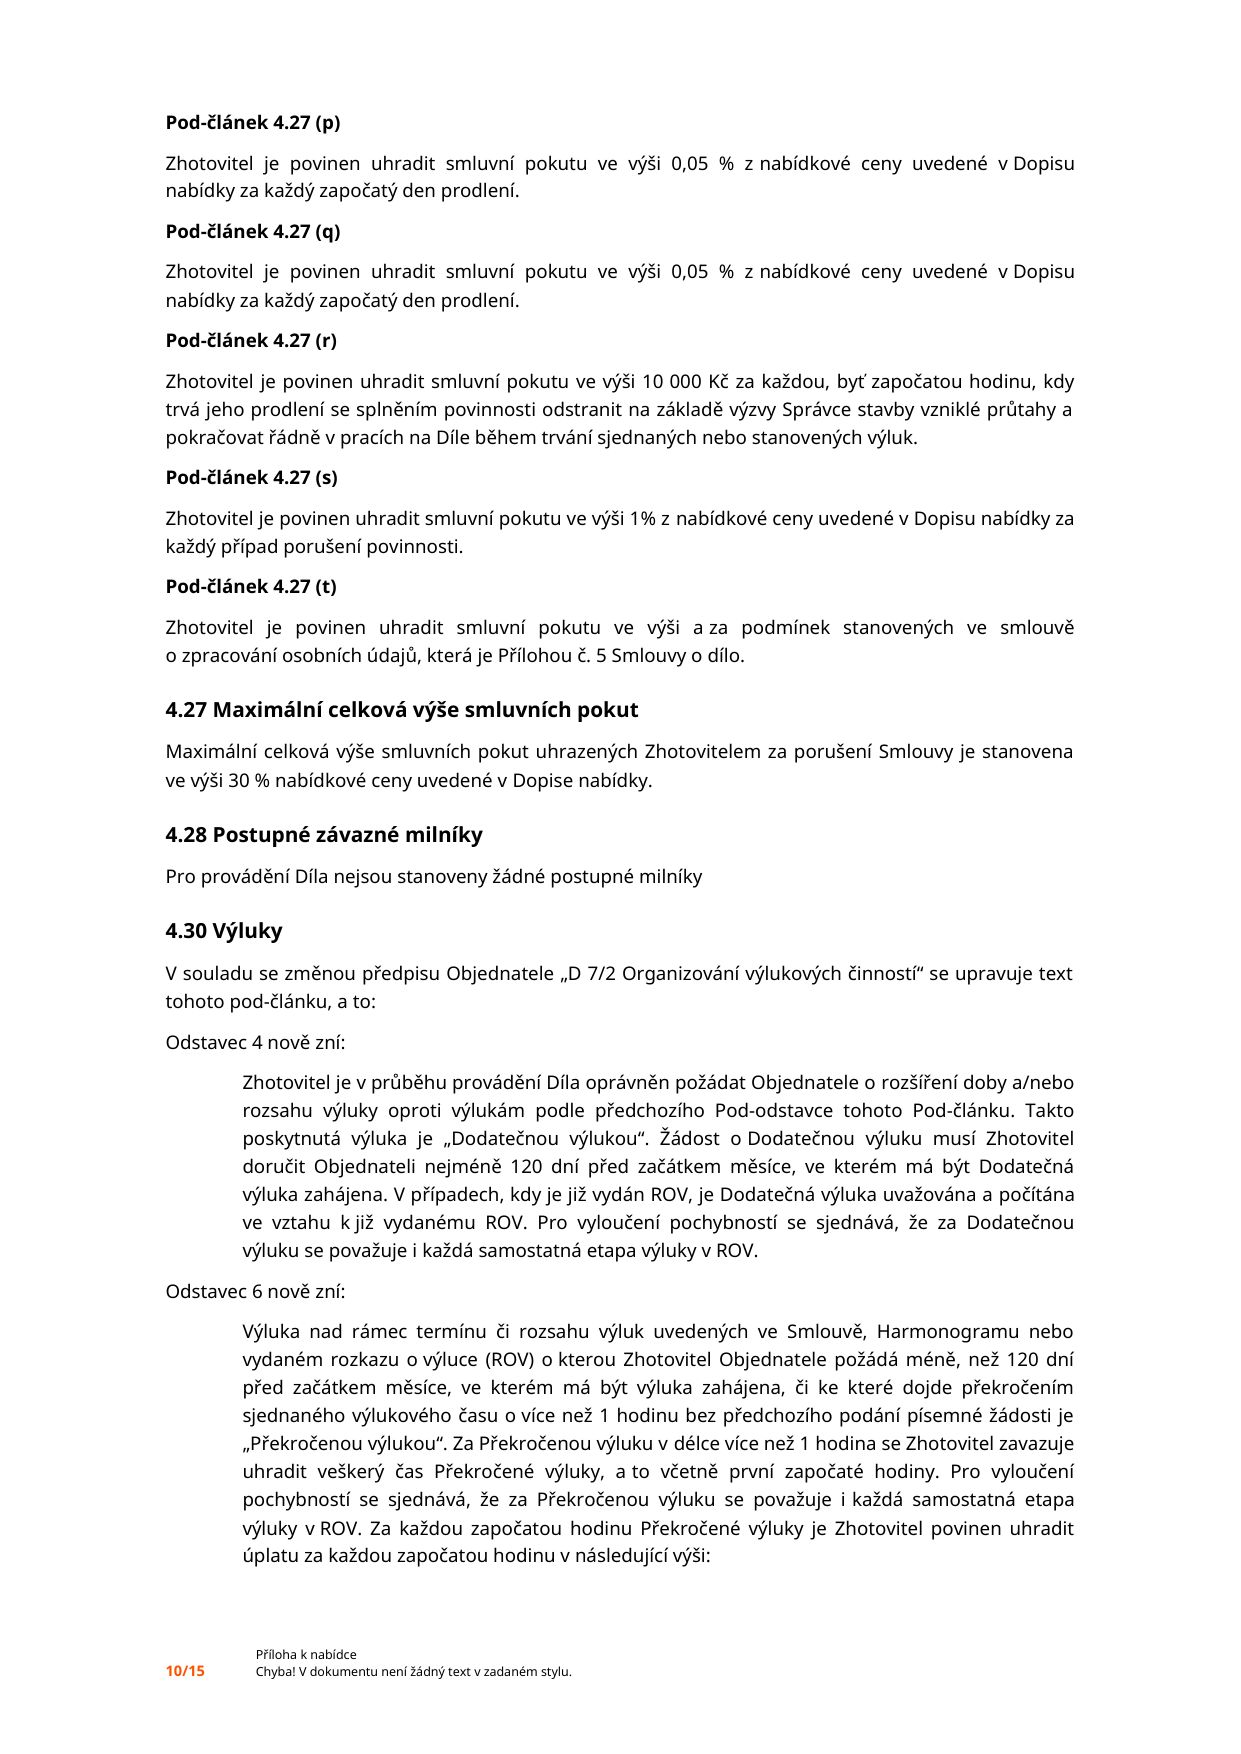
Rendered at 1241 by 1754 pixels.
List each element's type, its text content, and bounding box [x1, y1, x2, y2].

text Pod-článek 4.27 (p) [165, 109, 1075, 135]
text Zhotovitel je povinen uhradit smluvní pokutu ve výši 10 000 Kč za každou, byť započatou hodinu, kdy trvá jeho prodlení se splněním povinnosti odstranit na základě výzvy Správce stavby vzniklé průtahy a pokračovat řádně v pracích na Díle během trvání sjednaných nebo stanovených výluk. [165, 368, 1075, 449]
text Zhotovitel je povinen uhradit smluvní pokutu ve výši 1% z nabídkové ceny uvedené v Dopisu nabídky za každý případ porušení povinnosti. [165, 505, 1075, 558]
text Výluka nad rámec termínu či rozsahu výluk uvedených ve Smlouvě, Harmonogramu nebo vydaném rozkazu o výluce (ROV) o kterou Zhotovitel Objednatele požádá méně, než 120 dní před začátkem měsíce, ve kterém má být výluka zahájena, či ke které dojde překročením sjednaného výlukového času o více než 1 hodinu bez předchozího podání písemné žádosti je „Překročenou výlukou“. Za Překročenou výluku v délce více než 1 hodina se Zhotovitel zavazuje uhradit veškerý čas Překročené výluky, a to včetně první započaté hodiny. Pro vyloučení pochybností se sjednává, že za Překročenou výluku se považuje i každá samostatná etapa výluky v ROV. Za každou započatou hodinu Překročené výluky je Zhotovitel povinen uhradit úplatu za každou započatou hodinu v následující výši: [242, 1319, 1075, 1568]
text Pod-článek 4.27 (s) [165, 464, 1075, 490]
text V souladu se změnou předpisu Objednatele „D 7/2 Organizování výlukových činností“ se upravuje text tohoto pod-článku, a to: [165, 960, 1075, 1014]
text 4.27 Maximální celková výše smluvních pokut [165, 695, 1075, 723]
text 4.28 Postupné závazné milníky [165, 820, 1075, 848]
text Odstavec 4 nově zní: [165, 1029, 1075, 1054]
text Pod-článek 4.27 (q) [165, 218, 1075, 244]
text Pod-článek 4.27 (r) [165, 327, 1075, 353]
text Zhotovitel je povinen uhradit smluvní pokutu ve výši a za podmínek stanovených ve smlouvě o zpracování osobních údajů, která je Přílohou č. 5 Smlouvy o dílo. [165, 614, 1075, 668]
text Maximální celková výše smluvních pokut uhrazených Zhotovitelem za porušení Smlouvy je stanovena ve výši 30 % nabídkové ceny uvedené v Dopise nabídky. [165, 739, 1075, 792]
text Zhotovitel je povinen uhradit smluvní pokutu ve výši 0,05 % z nabídkové ceny uvedené v Dopisu nabídky za každý započatý den prodlení. [165, 259, 1075, 312]
text Zhotovitel je povinen uhradit smluvní pokutu ve výši 0,05 % z nabídkové ceny uvedené v Dopisu nabídky za každý započatý den prodlení. [165, 150, 1075, 203]
text Pro provádění Díla nejsou stanoveny žádné postupné milníky [165, 864, 1075, 889]
text Pod-článek 4.27 (t) [165, 573, 1075, 599]
text Zhotovitel je v průběhu provádění Díla oprávněn požádat Objednatele o rozšíření doby a/nebo rozsahu výluky oproti výlukám podle předchozího Pod-odstavce tohoto Pod-článku. Takto poskytnutá výluka je „Dodatečnou výlukou“. Žádost o Dodatečnou výluku musí Zhotovitel doručit Objednateli nejméně 120 dní před začátkem měsíce, ve kterém má být Dodatečná výluka zahájena. V případech, kdy je již vydán ROV, je Dodatečná výluka uvažována a počítána ve vztahu k již vydanému ROV. Pro vyloučení pochybností se sjednává, že za Dodatečnou výluku se považuje i každá samostatná etapa výluky v ROV. [242, 1069, 1075, 1263]
text Odstavec 6 nově zní: [165, 1278, 1075, 1304]
text 4.30 Výluky [165, 917, 1075, 945]
